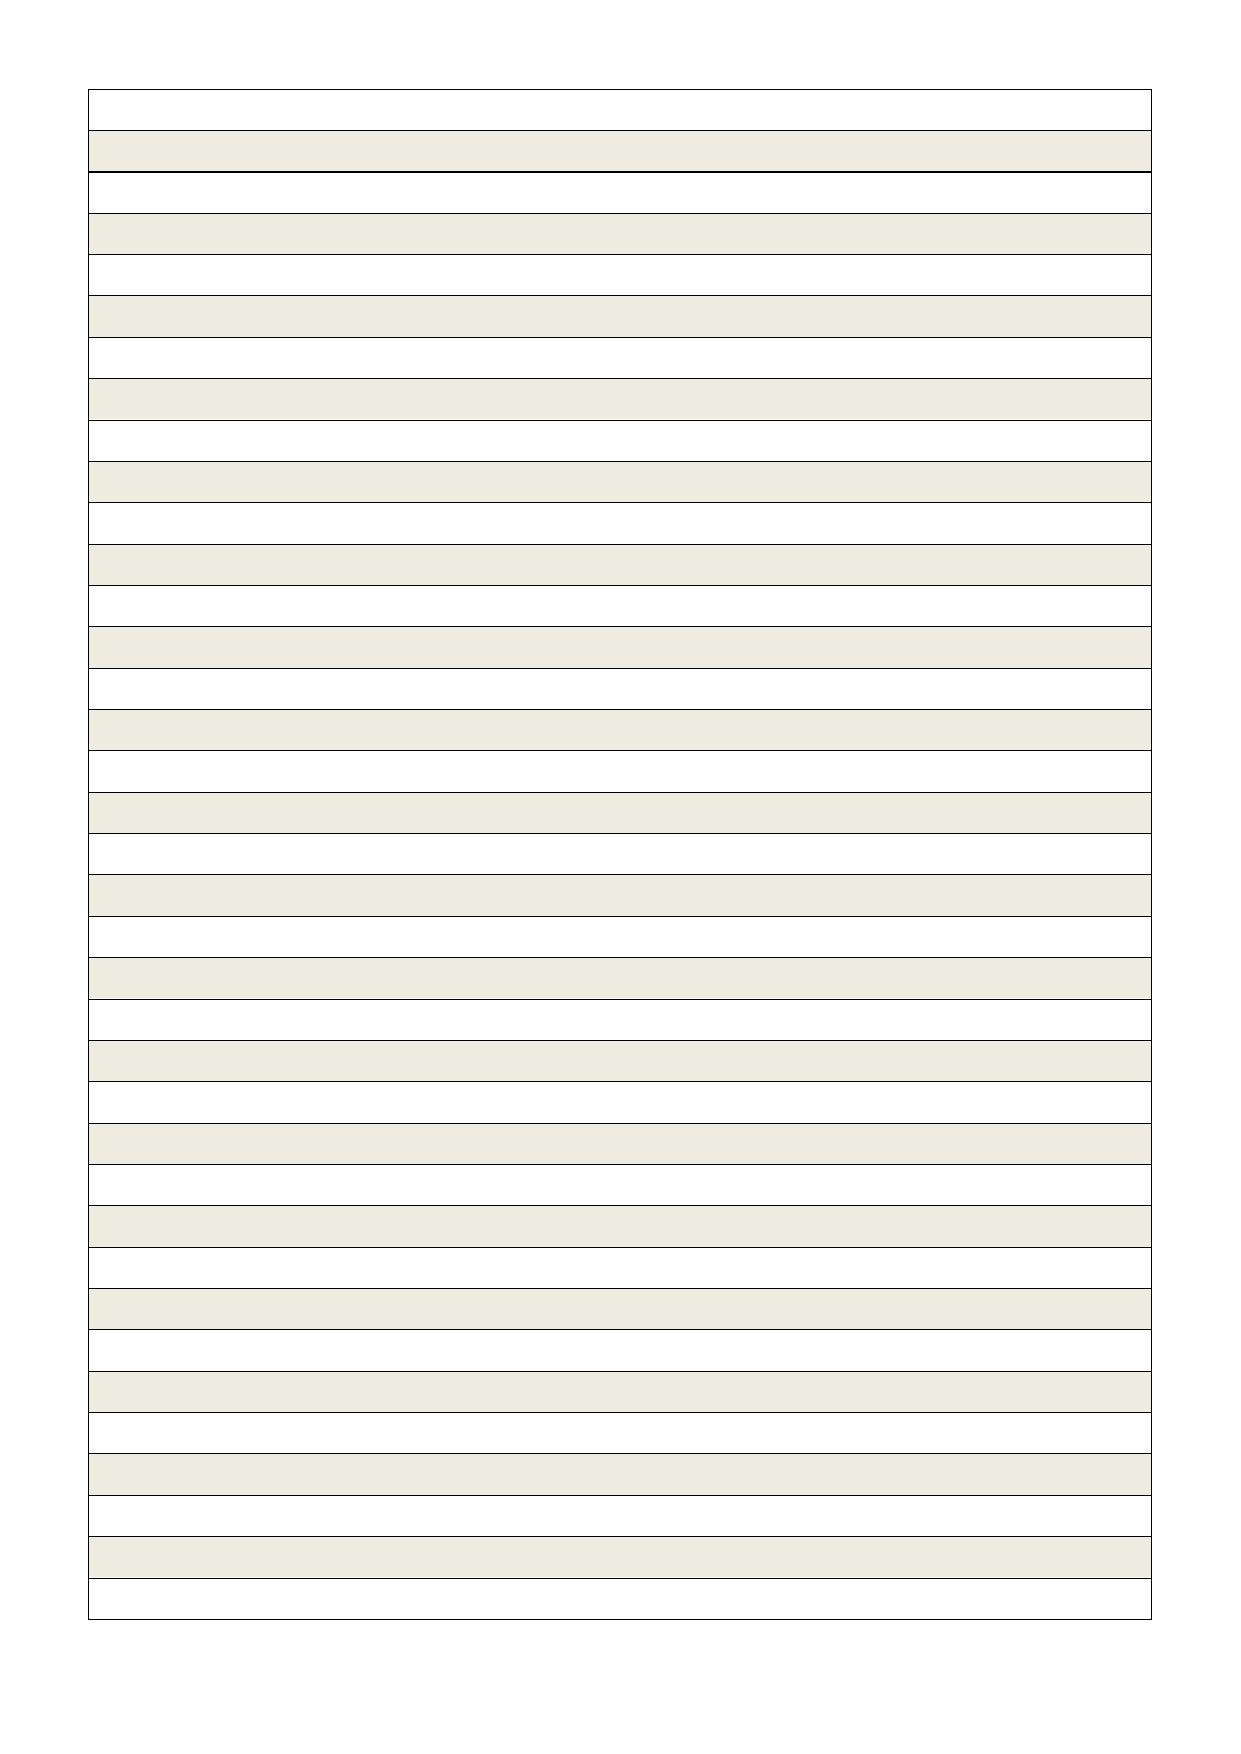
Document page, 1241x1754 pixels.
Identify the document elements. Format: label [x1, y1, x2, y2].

table_cell [89, 1289, 1151, 1329]
table_cell [89, 875, 1151, 916]
table_cell [89, 1330, 1151, 1371]
table_cell [89, 793, 1151, 833]
table_cell [89, 338, 1151, 378]
table_cell [89, 1165, 1151, 1205]
table_cell [89, 958, 1151, 998]
table_cell [89, 627, 1151, 668]
table_cell [89, 669, 1151, 709]
table_cell [89, 296, 1151, 337]
table_cell [89, 1372, 1151, 1412]
table_cell [89, 1082, 1151, 1122]
table_cell [89, 545, 1151, 585]
table_cell [89, 1579, 1151, 1619]
table_cell [89, 1000, 1151, 1040]
table_cell [89, 710, 1151, 750]
table_cell [89, 1124, 1151, 1164]
table_cell [89, 586, 1151, 626]
table_cell [89, 1206, 1151, 1247]
table_cell [89, 1496, 1151, 1536]
table_cell [89, 214, 1151, 254]
table_cell [89, 751, 1151, 792]
table_cell [89, 1454, 1151, 1495]
table_cell [89, 1248, 1151, 1288]
table_cell [89, 379, 1151, 419]
table_cell [89, 131, 1151, 171]
table_cell [89, 173, 1151, 213]
table_cell [89, 1413, 1151, 1453]
table_cell [89, 462, 1151, 502]
table_cell [89, 421, 1151, 461]
table_cell [89, 1041, 1151, 1081]
table_cell [89, 255, 1151, 295]
table_header [89, 90, 1151, 130]
table_cell [89, 917, 1151, 957]
table_cell [89, 834, 1151, 874]
table_cell [89, 503, 1151, 543]
table_cell [89, 1537, 1151, 1577]
